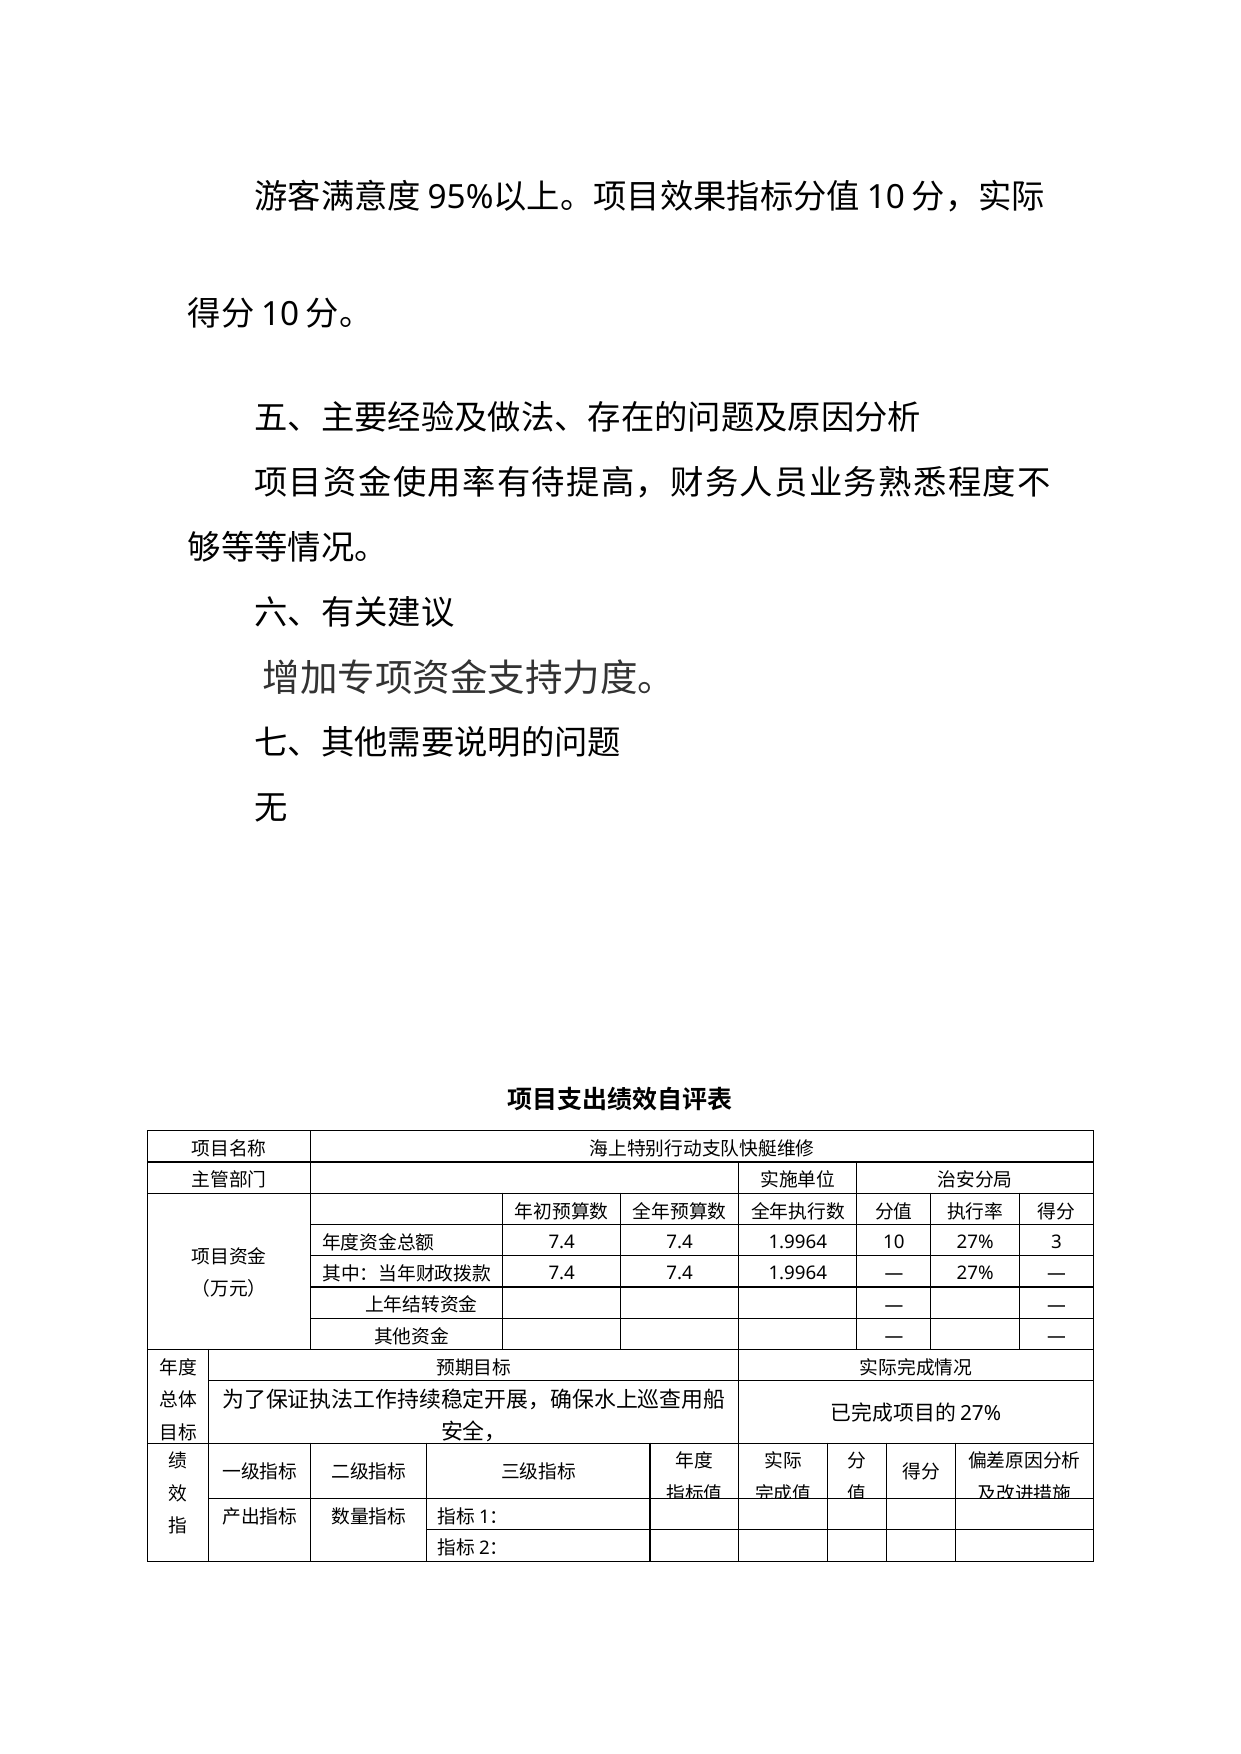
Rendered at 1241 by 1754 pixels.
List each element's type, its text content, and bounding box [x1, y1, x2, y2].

table_cell 为了保证执法工作持续稳定开展，确保水上巡查用船安全， [209, 1381, 738, 1442]
table_cell 7.4 [621, 1225, 738, 1255]
table_cell 年度资金总额 [311, 1225, 502, 1255]
table_header 海上特别行动支队快艇维修 [311, 1131, 1093, 1161]
text 七、其他需要说明的问题 [187, 708, 1053, 773]
table_cell 分值 [857, 1194, 930, 1224]
table_cell [956, 1530, 1093, 1561]
table_cell 得分 [1020, 1194, 1093, 1224]
table_cell — [857, 1319, 930, 1349]
table_cell [503, 1288, 620, 1318]
table_cell 三级指标 [427, 1444, 649, 1498]
table_cell 预期目标 [209, 1350, 738, 1380]
table_cell 一级指标 [209, 1444, 310, 1498]
table_cell [828, 1530, 886, 1561]
table_cell [621, 1319, 738, 1349]
table_cell 实施单位 [739, 1163, 856, 1193]
table_cell [739, 1499, 827, 1529]
table_cell 执行率 [931, 1194, 1019, 1224]
table_cell [651, 1530, 738, 1561]
text 项目支出绩效自评表 [187, 1065, 1053, 1130]
text 无 [187, 773, 1053, 838]
table_cell 3 [1020, 1225, 1093, 1255]
table_cell 年度总体目标 [148, 1350, 208, 1442]
text 项目资金使用率有待提高，财务人员业务熟悉程度不够等等情况。 [187, 448, 1053, 578]
table_cell 其中：当年财政拨款 [311, 1256, 502, 1286]
table_cell [739, 1319, 856, 1349]
table_cell [828, 1499, 886, 1529]
table_cell 27% [931, 1225, 1019, 1255]
table_cell 二级指标 [311, 1444, 426, 1498]
table_cell 27% [931, 1256, 1019, 1286]
table_cell 绩 效 指 标 [148, 1444, 208, 1561]
table_cell 得分 [887, 1444, 955, 1498]
table_cell 其他资金 [311, 1319, 502, 1349]
table_cell — [1020, 1256, 1093, 1286]
table_cell — [1020, 1319, 1093, 1349]
table_cell 治安分局 [857, 1163, 1093, 1193]
table_cell [621, 1288, 738, 1318]
table_cell 指标2： [427, 1530, 649, 1561]
table_cell — [1020, 1288, 1093, 1318]
table_cell 指标1： [427, 1499, 649, 1529]
table_cell 全年预算数 [621, 1194, 738, 1224]
table_cell 项目资金 （万元） [148, 1194, 310, 1349]
table_cell [931, 1288, 1019, 1318]
table_cell 偏差原因分析及改进措施 [956, 1444, 1093, 1498]
table_cell 分值 [828, 1444, 886, 1498]
table_cell 实际完成情况 [739, 1350, 1093, 1380]
table_cell — [857, 1256, 930, 1286]
table_cell 7.4 [503, 1256, 620, 1286]
table_header 项目名称 [148, 1131, 310, 1161]
table_cell 实际 完成值 [739, 1444, 827, 1498]
table_cell [931, 1319, 1019, 1349]
table_cell 年初预算数 [503, 1194, 620, 1224]
table_cell [887, 1530, 955, 1561]
table_cell 上年结转资金 [311, 1288, 502, 1318]
table_cell 7.4 [503, 1225, 620, 1255]
table_cell 10 [857, 1225, 930, 1255]
table_cell 7.4 [621, 1256, 738, 1286]
table_cell [739, 1530, 827, 1561]
table_cell [503, 1319, 620, 1349]
table_cell — [857, 1288, 930, 1318]
table_cell [956, 1499, 1093, 1529]
table_cell [651, 1499, 738, 1529]
table_cell 1.9964 [739, 1225, 856, 1255]
table_cell [887, 1499, 955, 1529]
table_cell 产出指标 （50） [209, 1499, 310, 1561]
table_cell [311, 1163, 738, 1193]
table_cell [739, 1288, 856, 1318]
table_cell [311, 1194, 502, 1224]
table_cell 主管部门 [148, 1163, 310, 1193]
table_cell 数量指标 [311, 1499, 426, 1561]
table_cell 已完成项目的27% [739, 1381, 1093, 1442]
table_cell 全年执行数 [739, 1194, 856, 1224]
text 增加专项资金支持力度。 [187, 643, 1053, 708]
table_cell 1.9964 [739, 1256, 856, 1286]
table_cell 年度 指标值 [651, 1444, 738, 1498]
text 六、有关建议 [187, 578, 1053, 643]
text 五、主要经验及做法、存在的问题及原因分析 [187, 383, 1053, 448]
text 游客满意度95%以上。项目效果指标分值10分，实际得分10分。 [187, 162, 1053, 344]
